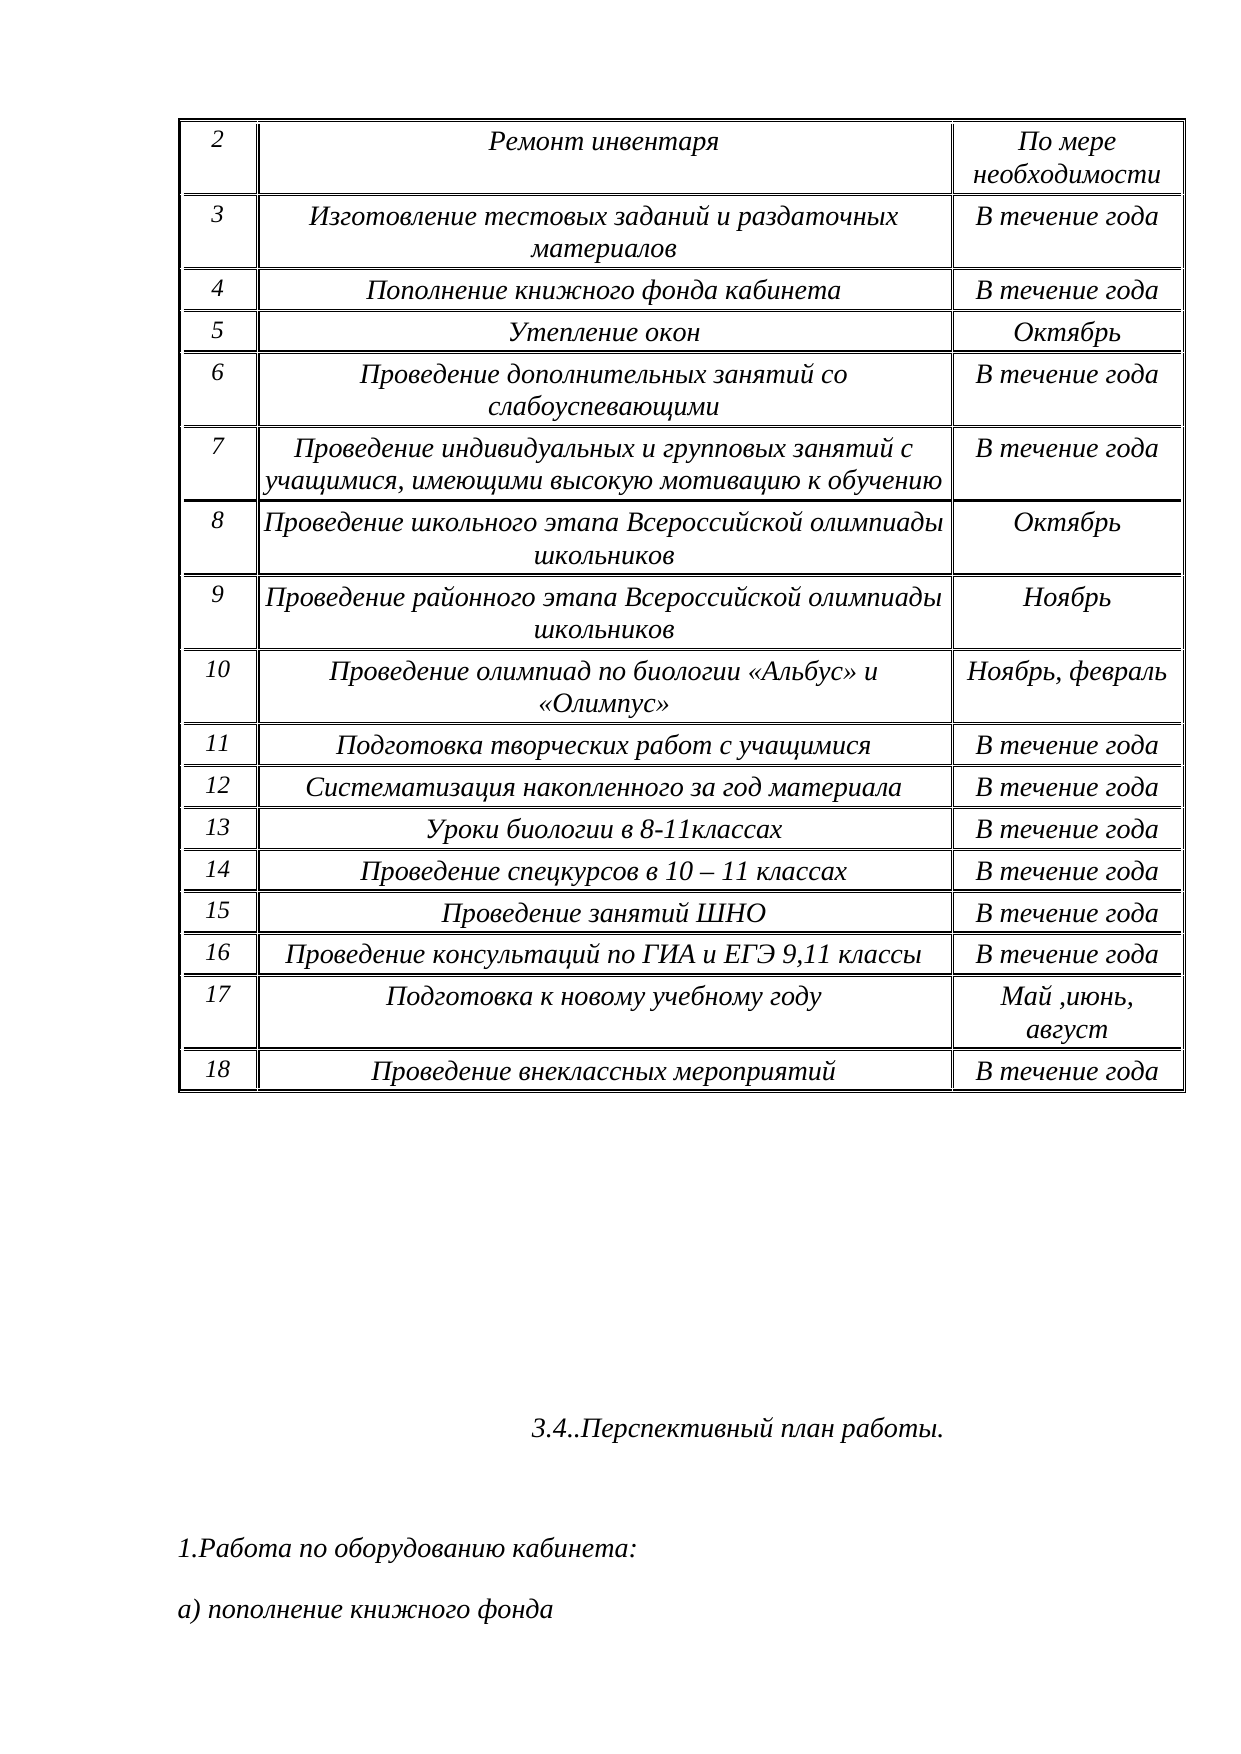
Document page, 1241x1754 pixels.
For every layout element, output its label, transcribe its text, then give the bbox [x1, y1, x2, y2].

table_cell Систематизация накопленного за год материала [260, 767, 951, 806]
table_cell Май ,июнь, август [954, 973, 1183, 1047]
table_cell 3 [181, 193, 256, 267]
table_cell 16 [181, 931, 256, 973]
table_cell Проведение школьного этапа Всероссийской олимпиады школьников [260, 502, 951, 573]
table_cell Проведение олимпиад по биологии «Альбус» и «Олимпус» [260, 651, 951, 722]
table_cell Ремонт инвентаря [258, 122, 952, 192]
table_cell Октябрь [954, 309, 1183, 350]
table_cell 7 [180, 425, 258, 499]
text 3.4..Перспективный план работы. [327, 1411, 1152, 1443]
table_cell В течение года [953, 267, 1184, 308]
table_cell В течение года [953, 722, 1184, 764]
table_cell 11 [180, 722, 258, 764]
table_cell Проведение районного этапа Всероссийской олимпиады школьников [260, 577, 951, 647]
table_cell 15 [181, 889, 256, 931]
table_cell 10 [181, 648, 256, 722]
table_cell Проведение занятий ШНО [260, 893, 951, 931]
table_cell В течение года [954, 193, 1183, 267]
table_cell Октябрь [954, 499, 1183, 573]
table_cell 2 [181, 120, 258, 192]
table_cell В течение года [954, 848, 1183, 889]
table_cell В течение года [953, 764, 1184, 806]
table_cell В течение года [954, 931, 1183, 973]
table_cell 5 [181, 309, 256, 350]
table_cell В течение года [954, 350, 1183, 425]
text 1.Работа по оборудованию кабинета: [177, 1531, 1152, 1563]
table_cell Пополнение книжного фонда кабинета [260, 270, 951, 308]
table_cell В течение года [953, 1047, 1183, 1089]
table_cell Проведение дополнительных занятий со слабоуспевающими [260, 354, 951, 425]
table_cell 9 [181, 573, 256, 647]
table_cell Проведение индивидуальных и групповых занятий с учащимися, имеющими высокую мотивацию к обучению [260, 428, 951, 499]
table_cell 12 [180, 764, 258, 806]
table_cell 6 [181, 350, 256, 425]
table_cell Подготовка творческих работ с учащимися [260, 725, 951, 764]
table_cell 18 [181, 1047, 258, 1089]
table_cell Ноябрь, февраль [954, 648, 1183, 722]
table_cell 13 [180, 806, 258, 847]
table_cell Изготовление тестовых заданий и раздаточных материалов [260, 196, 951, 267]
text а) пополнение книжного фонда [177, 1592, 1152, 1624]
table_cell Уроки биологии в 8-11классах [260, 809, 951, 847]
table_cell Подготовка к новому учебному году [260, 977, 951, 1047]
table_cell 14 [181, 848, 256, 889]
table_cell Проведение спецкурсов в 10 – 11 классах [260, 851, 951, 889]
table_cell В течение года [953, 425, 1184, 499]
table_cell Утепление окон [260, 312, 951, 350]
table_cell В течение года [953, 806, 1184, 847]
table_cell 4 [180, 267, 258, 308]
table_cell Проведение консультаций по ГИА и ЕГЭ 9,11 классы [260, 935, 951, 973]
table_cell Ноябрь [954, 573, 1183, 647]
table_cell Проведение внеклассных мероприятий [258, 1051, 952, 1089]
table_cell 8 [181, 499, 256, 573]
table_cell 17 [181, 973, 256, 1047]
table_cell В течение года [954, 889, 1183, 931]
table_cell По мере необходимости [953, 122, 1183, 192]
